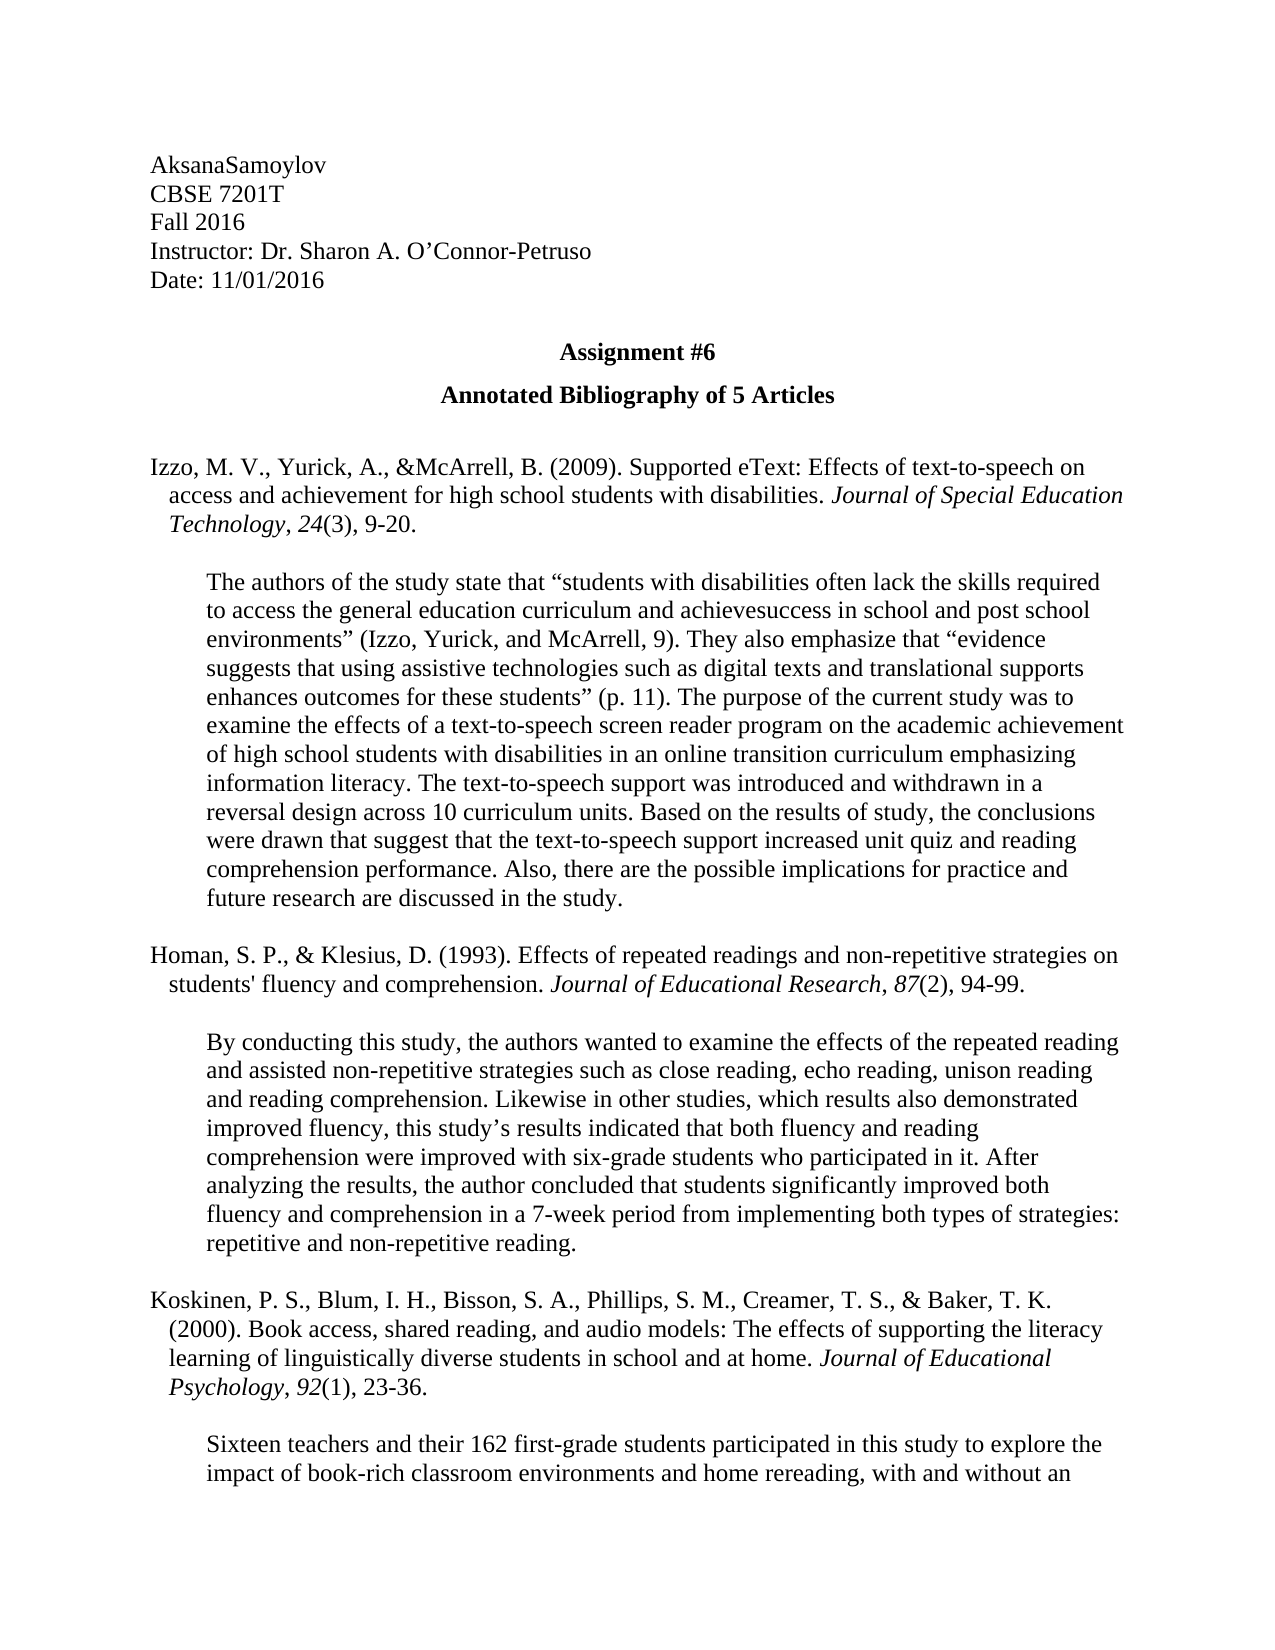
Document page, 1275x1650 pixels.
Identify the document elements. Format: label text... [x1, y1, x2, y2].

text Technology, 24(3), 9-20. [150, 509, 1125, 538]
text AksanaSamoylov [150, 150, 1125, 179]
text CBSE 7201T [150, 179, 1125, 207]
text Instructor: Dr. Sharon A. O’Connor-Petruso [150, 236, 1125, 265]
text By conducting this study, the authors wanted to examine the effects of the repeated reading and assisted non-repetitive strategies such as close reading, echo reading, unison reading and reading comprehension. Likewise in other studies, which results also demonstrated improved fluency, this study’s results indicated that both fluency and reading comprehension were improved with six-grade students who participated in it. After analyzing the results, the author concluded that students significantly improved both fluency and comprehension in a 7-week period from implementing both types of strategies: repetitive and non-repetitive reading. [206, 1027, 1125, 1257]
text Fall 2016 [150, 207, 1125, 236]
text (2000). Book access, shared reading, and audio models: The effects of supporting the literacy [150, 1314, 1125, 1343]
text Psychology, 92(1), 23-36. [150, 1372, 1125, 1401]
text Izzo, M. V., Yurick, A., &McArrell, B. (2009). Supported eText: Effects of text-to-speech on [150, 452, 1125, 481]
text Annotated Bibliography of 5 Articles [150, 380, 1125, 409]
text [206, 1429, 1125, 1487]
text Koskinen, P. S., Blum, I. H., Bisson, S. A., Phillips, S. M., Creamer, T. S., & Baker, T. K. [150, 1286, 1125, 1314]
text The authors of the study state that “students with disabilities often lack the skills required to access the general education curriculum and achievesuccess in school and post school environments” (Izzo, Yurick, and McArrell, 9). They also emphasize that “evidence suggests that using assistive technologies such as digital texts and translational supports enhances outcomes for these students” (p. 11). The purpose of the current study was to examine the effects of a text-to-speech screen reader program on the academic achievement of high school students with disabilities in an online transition curriculum emphasizing information literacy. The text-to-speech support was introduced and withdrawn in a reversal design across 10 curriculum units. Based on the results of study, the conclusions were drawn that suggest that the text-to-speech support increased unit quiz and reading comprehension performance. Also, there are the possible implications for practice and future research are discussed in the study. [206, 567, 1125, 912]
text learning of linguistically diverse students in school and at home. Journal of Educational [150, 1343, 1125, 1372]
text Homan, S. P., & Klesius, D. (1993). Effects of repeated readings and non-repetitive strategies on [150, 941, 1125, 969]
text Assignment #6 [150, 337, 1125, 366]
text access and achievement for high school students with disabilities. Journal of Special Education [150, 481, 1125, 509]
text students' fluency and comprehension. Journal of Educational Research, 87(2), 94-99. [150, 969, 1125, 998]
text Date: 11/01/2016 [150, 265, 1125, 294]
